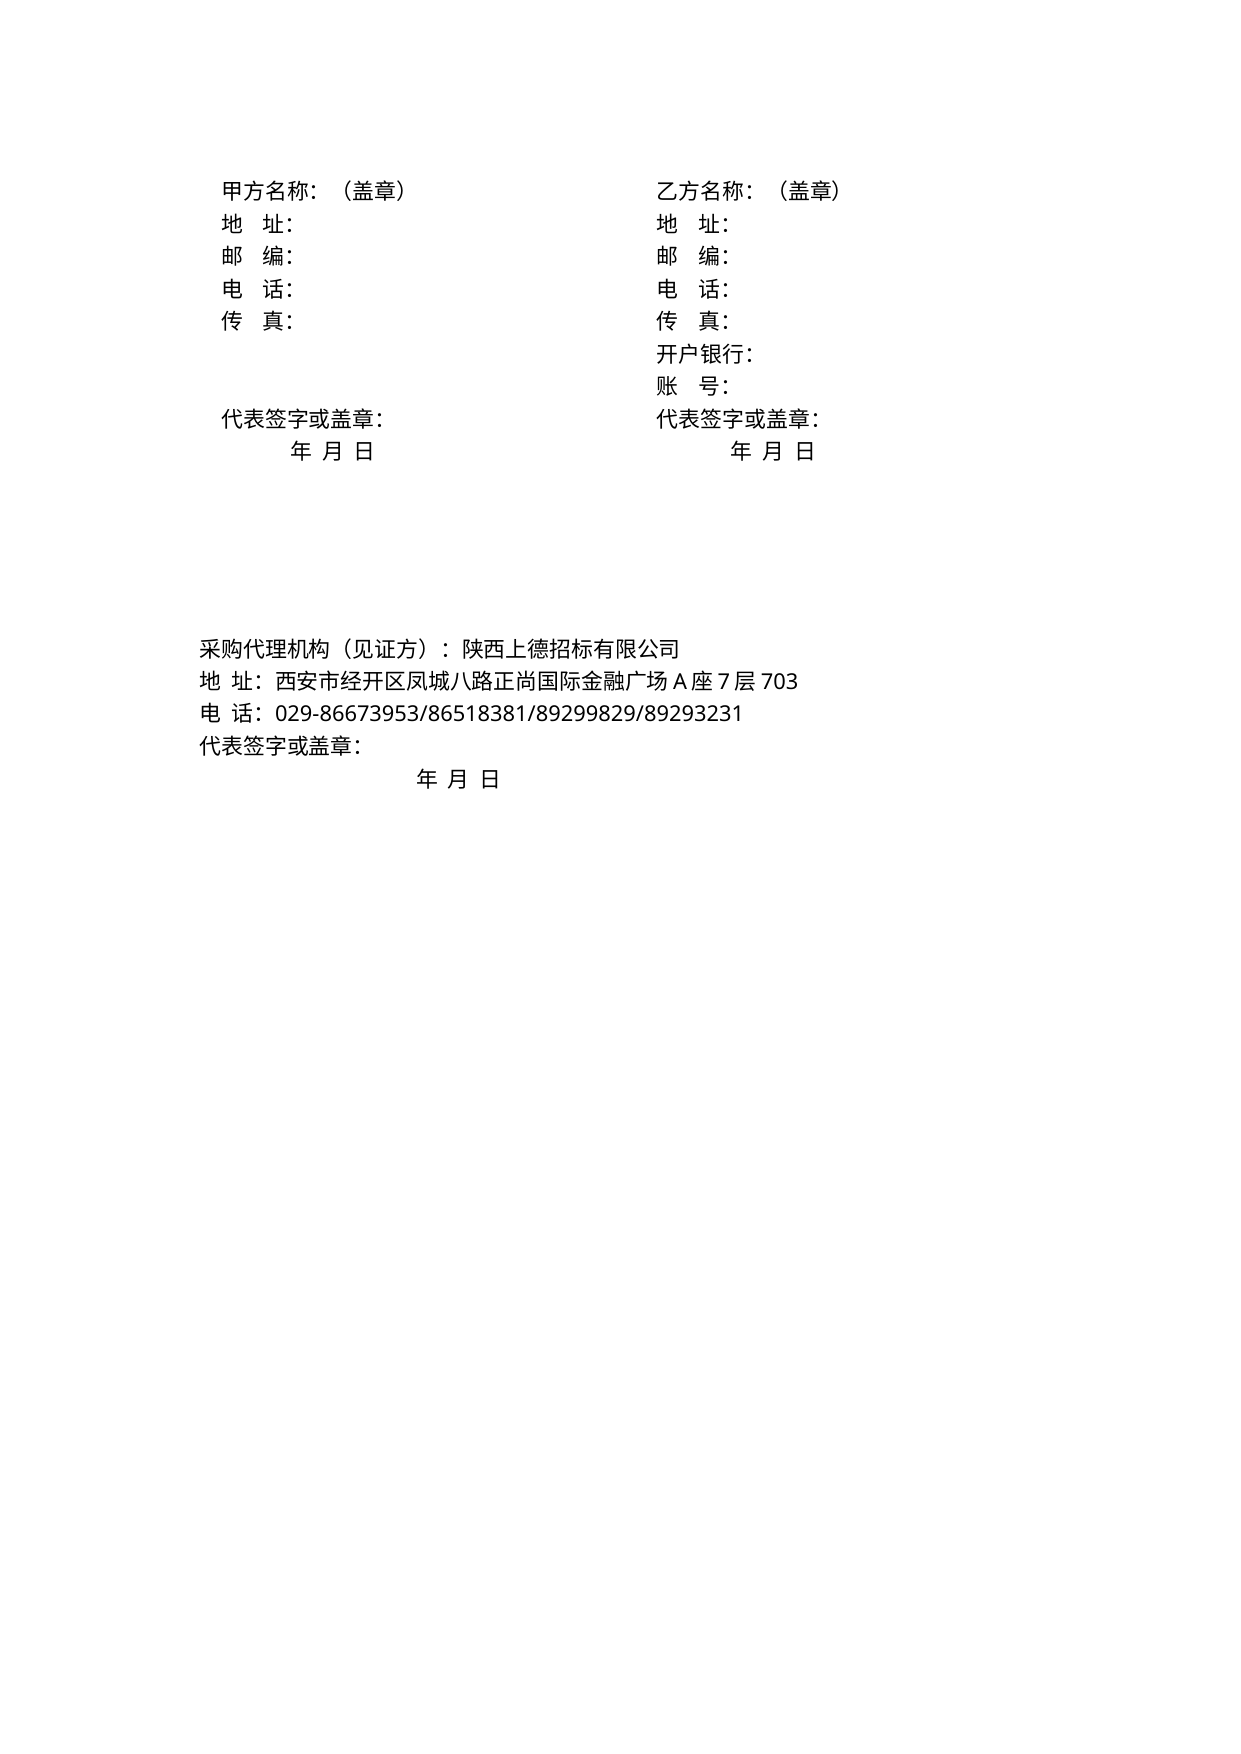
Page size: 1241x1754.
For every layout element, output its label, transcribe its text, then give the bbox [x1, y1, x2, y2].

table_header 乙方名称：（盖章） 地 址： 邮 编： 电 话： 传 真： 开户银行： 账 号： 代表签字或盖章： 年 月 日 [623, 162, 1058, 619]
table_cell 采购代理机构（见证方）：陕西上德招标有限公司 地 址：西安市经开区凤城八路正尚国际金融广场A座7层703 电 话：029-86673953/86518381/89299829/89293231 代表签字或盖章： 年 月 日 [188, 619, 1058, 868]
table_header 甲方名称：（盖章） 地 址： 邮 编： 电 话： 传 真： 代表签字或盖章： 年 月 日 [188, 162, 623, 619]
